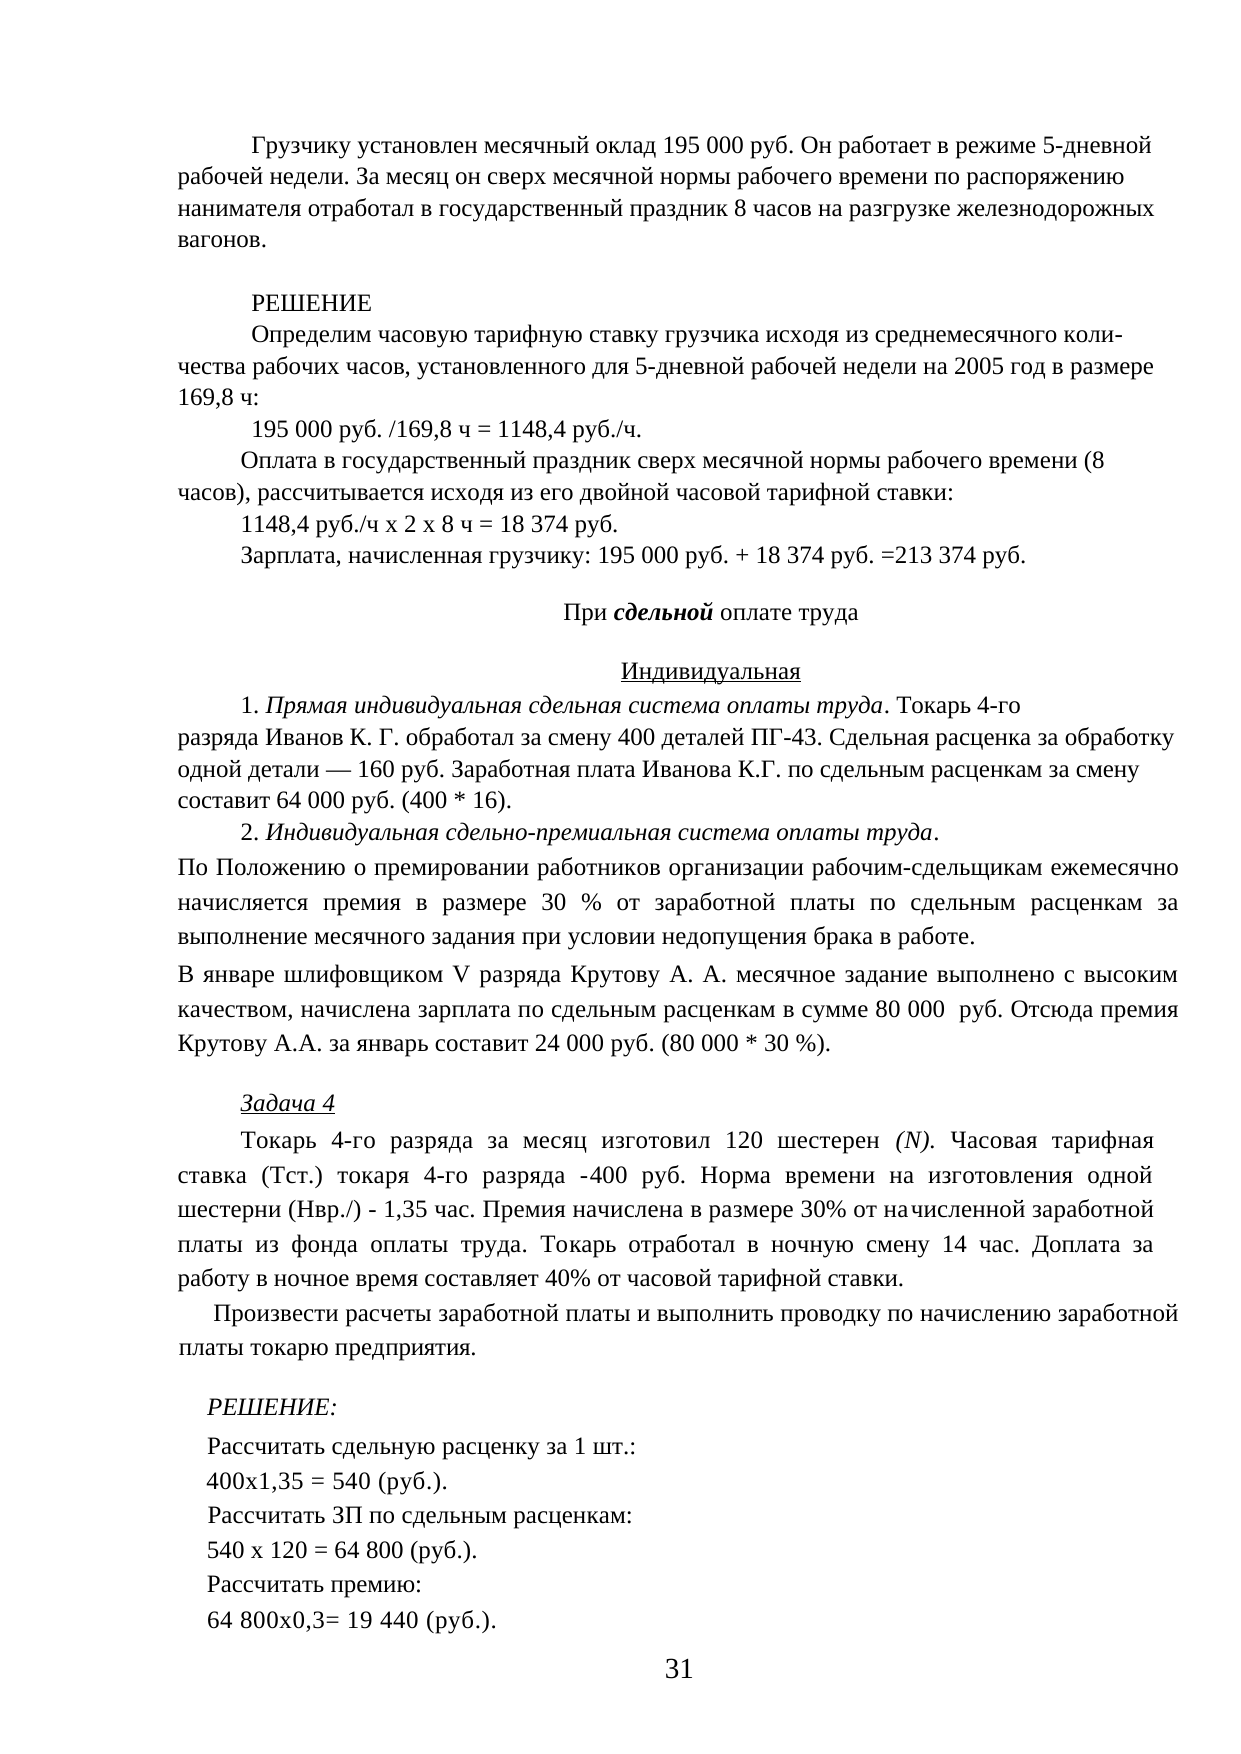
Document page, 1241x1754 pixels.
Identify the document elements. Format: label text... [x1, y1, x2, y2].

text Задача 4 [240, 1088, 1181, 1117]
text Определим часовую тарифную ставку грузчика исходя из среднемесячного количества рабочих часов, установленного для 5-дневной рабочей недели на 2005 год в размере 169,8 ч: [177, 319, 1181, 411]
text 64 800x0,3= 19 440 (руб.). [207, 1605, 1181, 1634]
text Рассчитать сдельную расценку за 1 шт.: [207, 1431, 1181, 1460]
text Оплата в государственный праздник сверх месячной нормы рабочего времени (8 часов), рассчитывается исходя из его двойной часовой тарифной ставки: [177, 446, 1181, 506]
text 1148,4 руб./ч х 2 х 8 ч = 18 374 руб. [177, 509, 1181, 537]
text Рассчитать ЗП по сдельным расценкам: [207, 1500, 1181, 1529]
text Индивидуальная [240, 656, 1181, 685]
text Грузчику установлен месячный оклад 195 000 руб. Он работает в режиме 5-дневной рабочей недели. За месяц он сверх месячной нормы рабочего времени по распоряжению нанимателя отработал в государственный праздник 8 часов на разгрузке железнодорожных вагонов. [177, 130, 1181, 253]
text РЕШЕНИЕ [177, 288, 1181, 316]
text РЕШЕНИЕ: [207, 1392, 1181, 1421]
text 195 000 руб. /169,8 ч = 1148,4 руб./ч. [177, 414, 1181, 443]
text 400x1,35 = 540 (руб.). [206, 1466, 1181, 1495]
text В январе шлифовщиком V разряда Крутову А. А. месячное задание выполнено с высоким качеством, начислена зарплата по сдельным расценкам в сумме 80 000 руб. Отсюда премия Крутову А.А. за январь составит 24 000 руб. (80 000 * 30 %). [177, 959, 1180, 1057]
text Произвести расчеты заработной платы и выполнить проводку по начислению заработной платы токарю предприятия. [142, 1298, 1181, 1361]
text 1. Прямая индивидуальная сдельная система оплаты труда. Токарь 4-го разряда Иванов К. Г. обработал за смену 400 деталей ПГ-43. Сдельная pacценка за обработку одной детали — 160 руб. Заработная плата Иванова К.Г. по сдельным расценкам за смену составит 64 000 руб. (400 * 16). [177, 691, 1181, 814]
text Рассчитать премию: [207, 1569, 1181, 1598]
text Зарплата, начисленная грузчику: 195 000 руб. + 18 374 руб. =213 374 руб. [177, 540, 1181, 569]
text 540 х 120 = 64 800 (руб.). [207, 1535, 1181, 1564]
text По Положению о премировании работников организации рабочим-сдельщикам ежемесячно начисляется премия в размере 30 % от заработной платы по сдельным расценкам за выполнение месячного задания при условии недопущения брака в работе. [177, 852, 1180, 950]
text 2. Индивидуальная сдельно-премиальная система оплаты труда. [177, 817, 1181, 846]
text Токарь 4-го разряда за месяц изготовил 120 шестерен (N). Часовая тарифная ставка (Тст.) токаря 4-го разряда -400 руб. Норма времени на изготовления одной шестерни (Нвр./) - 1,35 час. Премия начислена в размере 30% от начисленной заработной платы из фонда оплаты труда. Токарь отработал в ночную смену 14 час. Доплата за работу в ночное время составляет 40% от часовой тарифной ставки. [177, 1126, 1154, 1292]
text При сдельной оплате труда [240, 597, 1181, 625]
